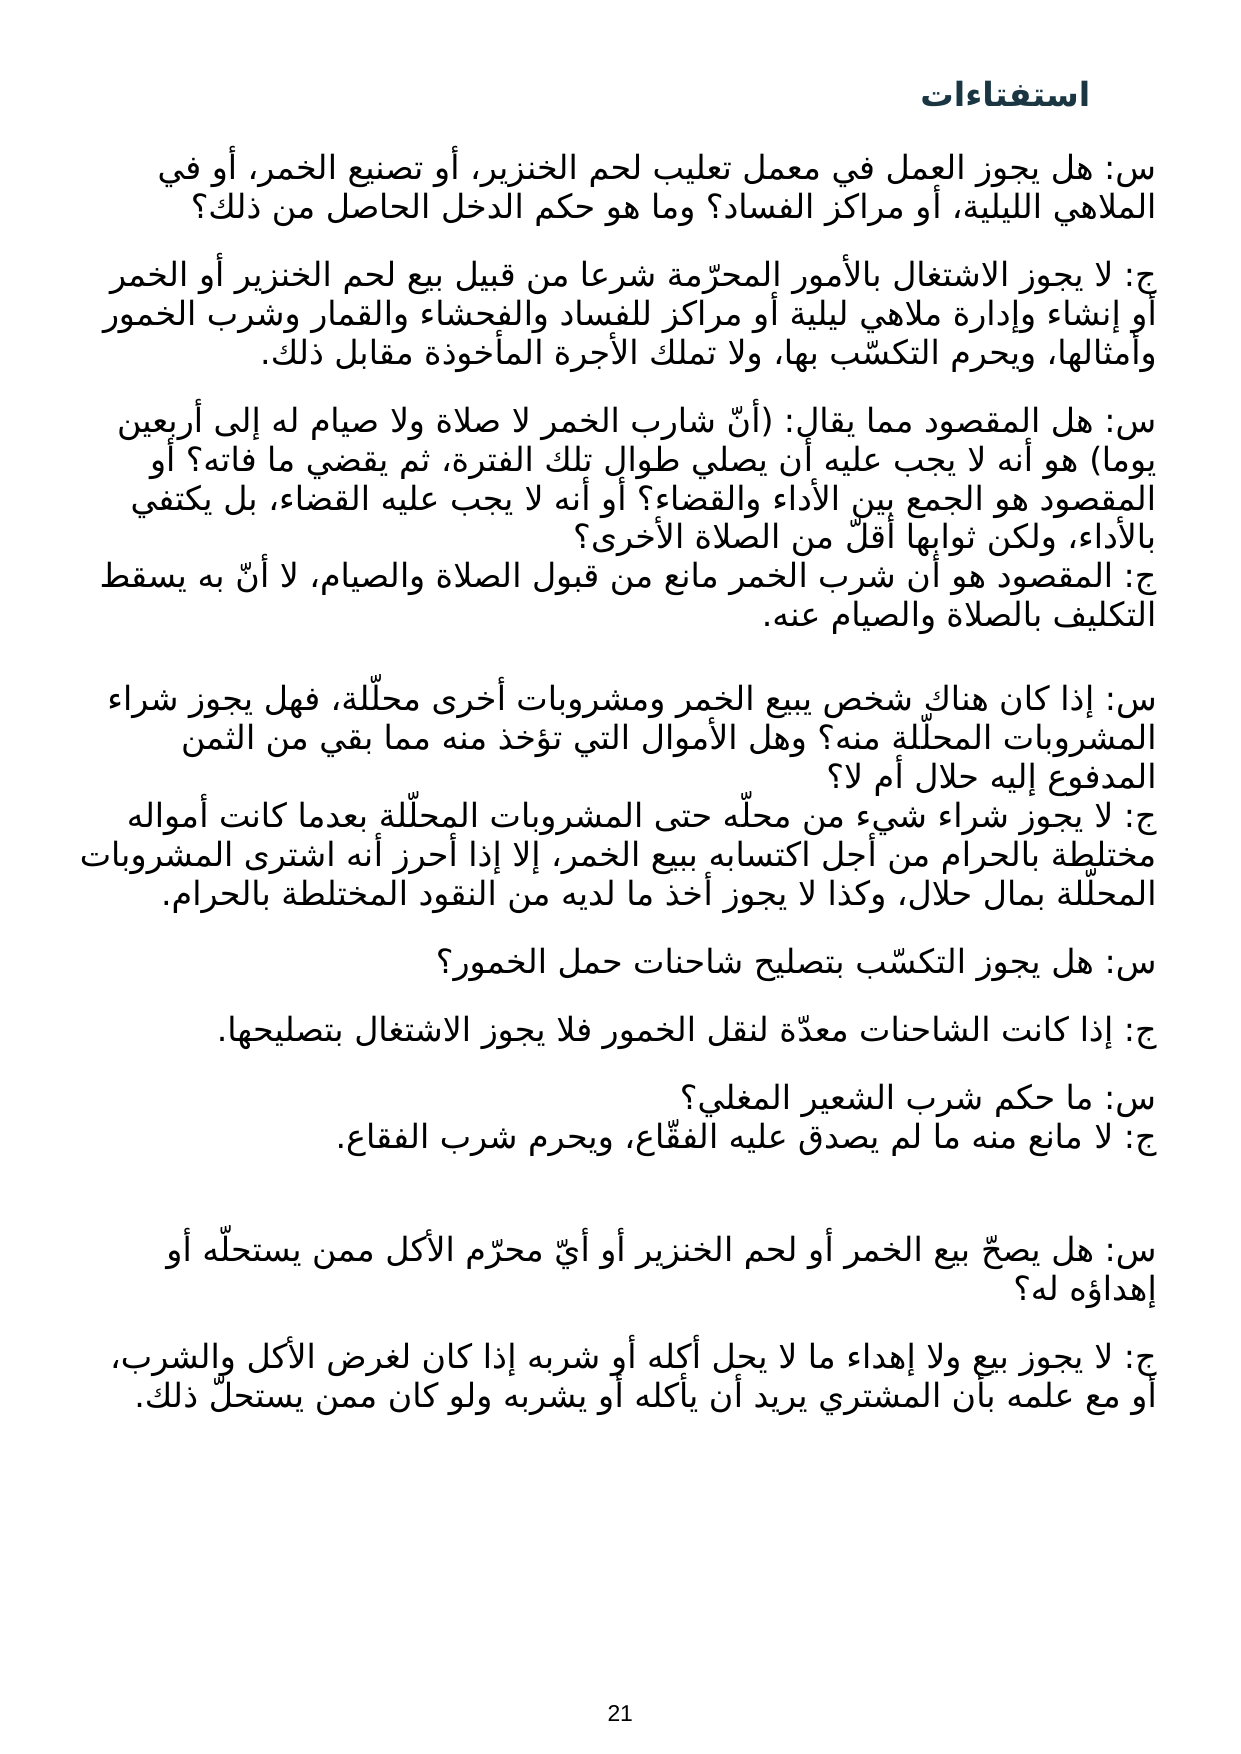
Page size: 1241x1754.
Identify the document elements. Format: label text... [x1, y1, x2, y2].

text ج: إذا كانت الشاحنات معدّة لنقل الخمور فلا يجوز الاشتغال بتصليحها. [75, 1010, 1156, 1049]
text س: إذا كان هناك شخص يبيع الخمر ومشروبات أخرى محلّلة، فهل يجوز شراء المشروبات المحلّلة منه؟ وهل الأموال التي تؤخذ منه مما بقي من الثمن المدفوع إليه حلال أم لا؟ [75, 680, 1156, 796]
text س: هل المقصود مما يقال: (أنّ شارب الخمر لا صلاة ولا صيام له إلى أربعين يوما) هو أنه لا يجب عليه أن يصلي طوال تلك الفترة، ثم يقضي ما فاته؟ أو المقصود هو الجمع بين الأداء والقضاء؟ أو أنه لا يجب عليه القضاء، بل يكتفي بالأداء، ولكن ثوابها أقلّ من الصلاة الأخرى؟ [75, 401, 1156, 557]
text س: ما حكم شرب الشعير المغلي؟ [75, 1078, 1156, 1117]
text س: هل يجوز العمل في معمل تعليب لحم الخنزير، أو تصنيع الخمر، أو في الملاهي الليلية، أو مراكز الفساد؟ وما هو حكم الدخل الحاصل من ذلك؟ [75, 149, 1156, 226]
text س: هل يصحّ بيع الخمر أو لحم الخنزير أو أيّ محرّم الأكل ممن يستحلّه أو إهداؤه له؟ [75, 1231, 1156, 1308]
text ج: لا يجوز الاشتغال بالأمور المحرّمة شرعا من قبيل بيع لحم الخنزير أو الخمر أو إنشاء وإدارة ملاهي ليلية أو مراكز للفساد والفحشاء والقمار وشرب الخمور وأمثالها، ويحرم التكسّب بها، ولا تملك الأجرة المأخوذة مقابل ذلك. [75, 256, 1156, 372]
text ج: لا يجوز شراء شيء من محلّه حتى المشروبات المحلّلة بعدما كانت أمواله مختلطة بالحرام من أجل اكتسابه ببيع الخمر، إلا إذا أحرز أنه اشترى المشروبات المحلّلة بمال حلال، وكذا لا يجوز أخذ ما لديه من النقود المختلطة بالحرام. [75, 796, 1156, 913]
text ج: المقصود هو أن شرب الخمر مانع من قبول الصلاة والصيام، لا أنّ به يسقط التكليف بالصلاة والصيام عنه. [75, 557, 1156, 634]
text س: هل يجوز التكسّب بتصليح شاحنات حمل الخمور؟ [75, 942, 1156, 981]
text ج: لا يجوز بيع ولا إهداء ما لا يحل أكله أو شربه إذا كان لغرض الأكل والشرب، أو مع علمه بأن المشتري يريد أن يأكله أو يشربه ولو كان ممن يستحلّ ذلك. [75, 1337, 1156, 1415]
list استفتاءات [75, 75, 1090, 114]
text ج: لا مانع منه ما لم يصدق عليه الفقّاع، ويحرم شرب الفقاع. [75, 1117, 1156, 1156]
